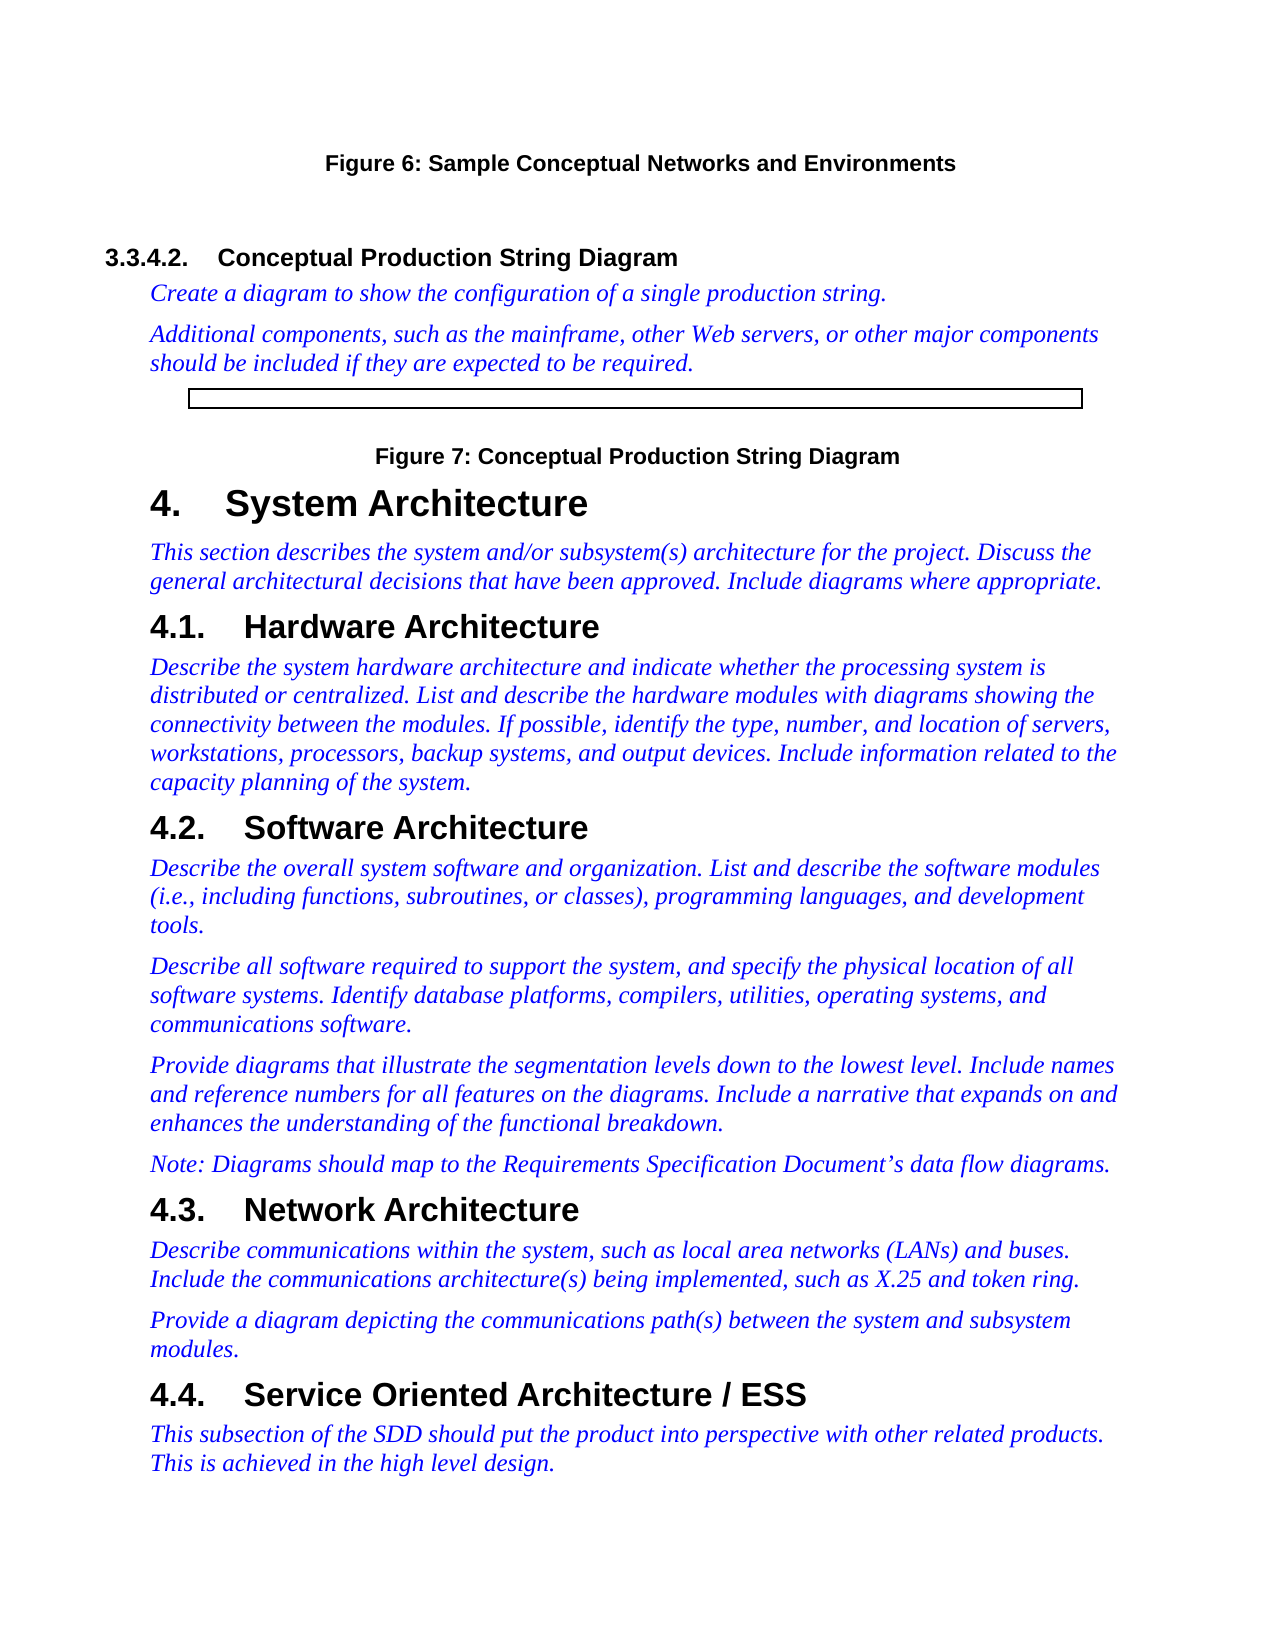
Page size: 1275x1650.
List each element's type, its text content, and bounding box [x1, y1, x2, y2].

subtitle Network Architecture [150, 1190, 1125, 1229]
text This subsection of the SDD should put the product into perspective with other related products. This is achieved in the high level design. [150, 1419, 1125, 1477]
subtitle Service Oriented Architecture / ESS [150, 1375, 1125, 1413]
text This section describes the system and/or subsystem(s) architecture for the project. Discuss the general architectural decisions that have been approved. Include diagrams where appropriate. [150, 537, 1125, 594]
text Figure 7: Conceptual Production String Diagram [150, 443, 1125, 469]
text Create a diagram to show the configuration of a single production string. [150, 278, 1125, 306]
subtitle System Architecture [150, 481, 1125, 524]
text Figure 6: Sample Conceptual Networks and Environments [150, 150, 1125, 176]
subtitle Hardware Architecture [150, 607, 1125, 646]
text Describe the overall system software and organization. List and describe the software modules (i.e., including functions, subroutines, or classes), programming languages, and development tools. [150, 853, 1125, 939]
text Provide diagrams that illustrate the segmentation levels down to the lowest level. Include names and reference numbers for all features on the diagrams. Include a narrative that expands on and enhances the understanding of the functional breakdown. [150, 1050, 1125, 1136]
text Note: Diagrams should map to the Requirements Specification Document’s data flow diagrams. [150, 1149, 1125, 1178]
text Additional components, such as the mainframe, other Web servers, or other major components should be included if they are expected to be required. [150, 319, 1125, 376]
text Provide a diagram depicting the communications path(s) between the system and subsystem modules. [150, 1305, 1125, 1362]
text Describe all software required to support the system, and specify the physical location of all software systems. Identify database platforms, compilers, utilities, operating systems, and communications software. [150, 951, 1125, 1038]
text Describe communications within the system, such as local area networks (LANs) and buses. Include the communications architecture(s) being implemented, such as X.25 and token ring. [150, 1235, 1125, 1292]
subtitle Software Architecture [150, 808, 1125, 846]
text Describe the system hardware architecture and indicate whether the processing system is distributed or centralized. List and describe the hardware modules with diagrams showing the connectivity between the modules. If possible, identify the type, number, and location of servers, workstations, processors, backup systems, and output devices. Include information related to the capacity planning of the system. [150, 652, 1125, 796]
subtitle Conceptual Production String Diagram [105, 243, 1125, 271]
